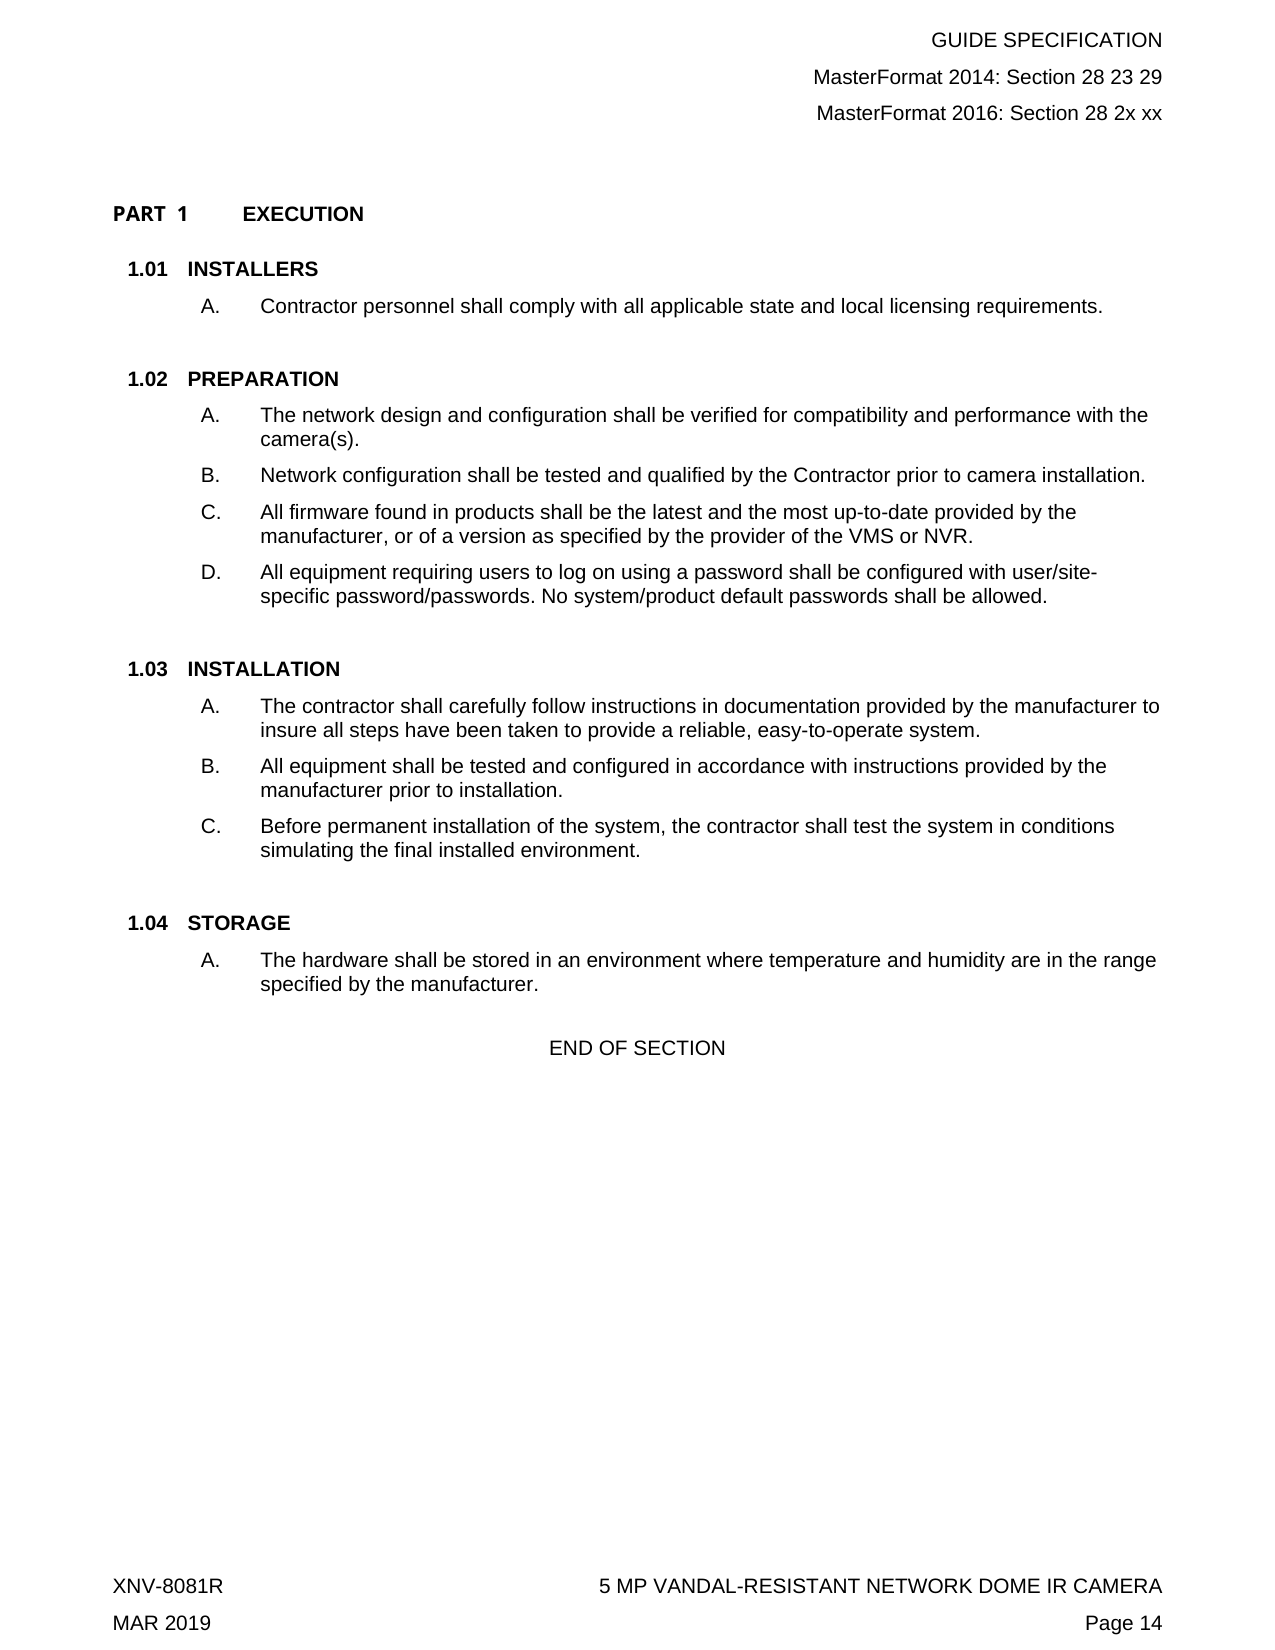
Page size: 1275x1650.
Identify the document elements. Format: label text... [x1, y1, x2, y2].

list PREPARATION [127, 366, 1162, 390]
list Network configuration shall be tested and qualified by the Contractor prior to camera installation. [201, 463, 1162, 487]
list STORAGE [127, 911, 1162, 935]
list EXECUTION [112, 199, 1162, 228]
list All equipment shall be tested and configured in accordance with instructions provided by the manufacturer prior to installation. [201, 754, 1162, 802]
list INSTALLATION [127, 657, 1162, 681]
list The contractor shall carefully follow instructions in documentation provided by the manufacturer to insure all steps have been taken to provide a reliable, easy-to-operate system. [201, 693, 1162, 741]
list Before permanent installation of the system, the contractor shall test the system in conditions simulating the final installed environment. [201, 814, 1162, 862]
list The network design and configuration shall be verified for compatibility and performance with the camera(s). [201, 403, 1162, 451]
list Contractor personnel shall comply with all applicable state and local licensing requirements. [201, 293, 1162, 317]
list INSTALLERS [127, 257, 1162, 281]
list All firmware found in products shall be the latest and the most up-to-date provided by the manufacturer, or of a version as specified by the provider of the VMS or NVR. [201, 500, 1162, 548]
list The hardware shall be stored in an environment where temperature and humidity are in the range specified by the manufacturer. [201, 948, 1162, 996]
list All equipment requiring users to log on using a password shall be configured with user/site-specific password/passwords. No system/product default passwords shall be allowed. [201, 560, 1162, 608]
text END OF SECTION [112, 1036, 1162, 1059]
